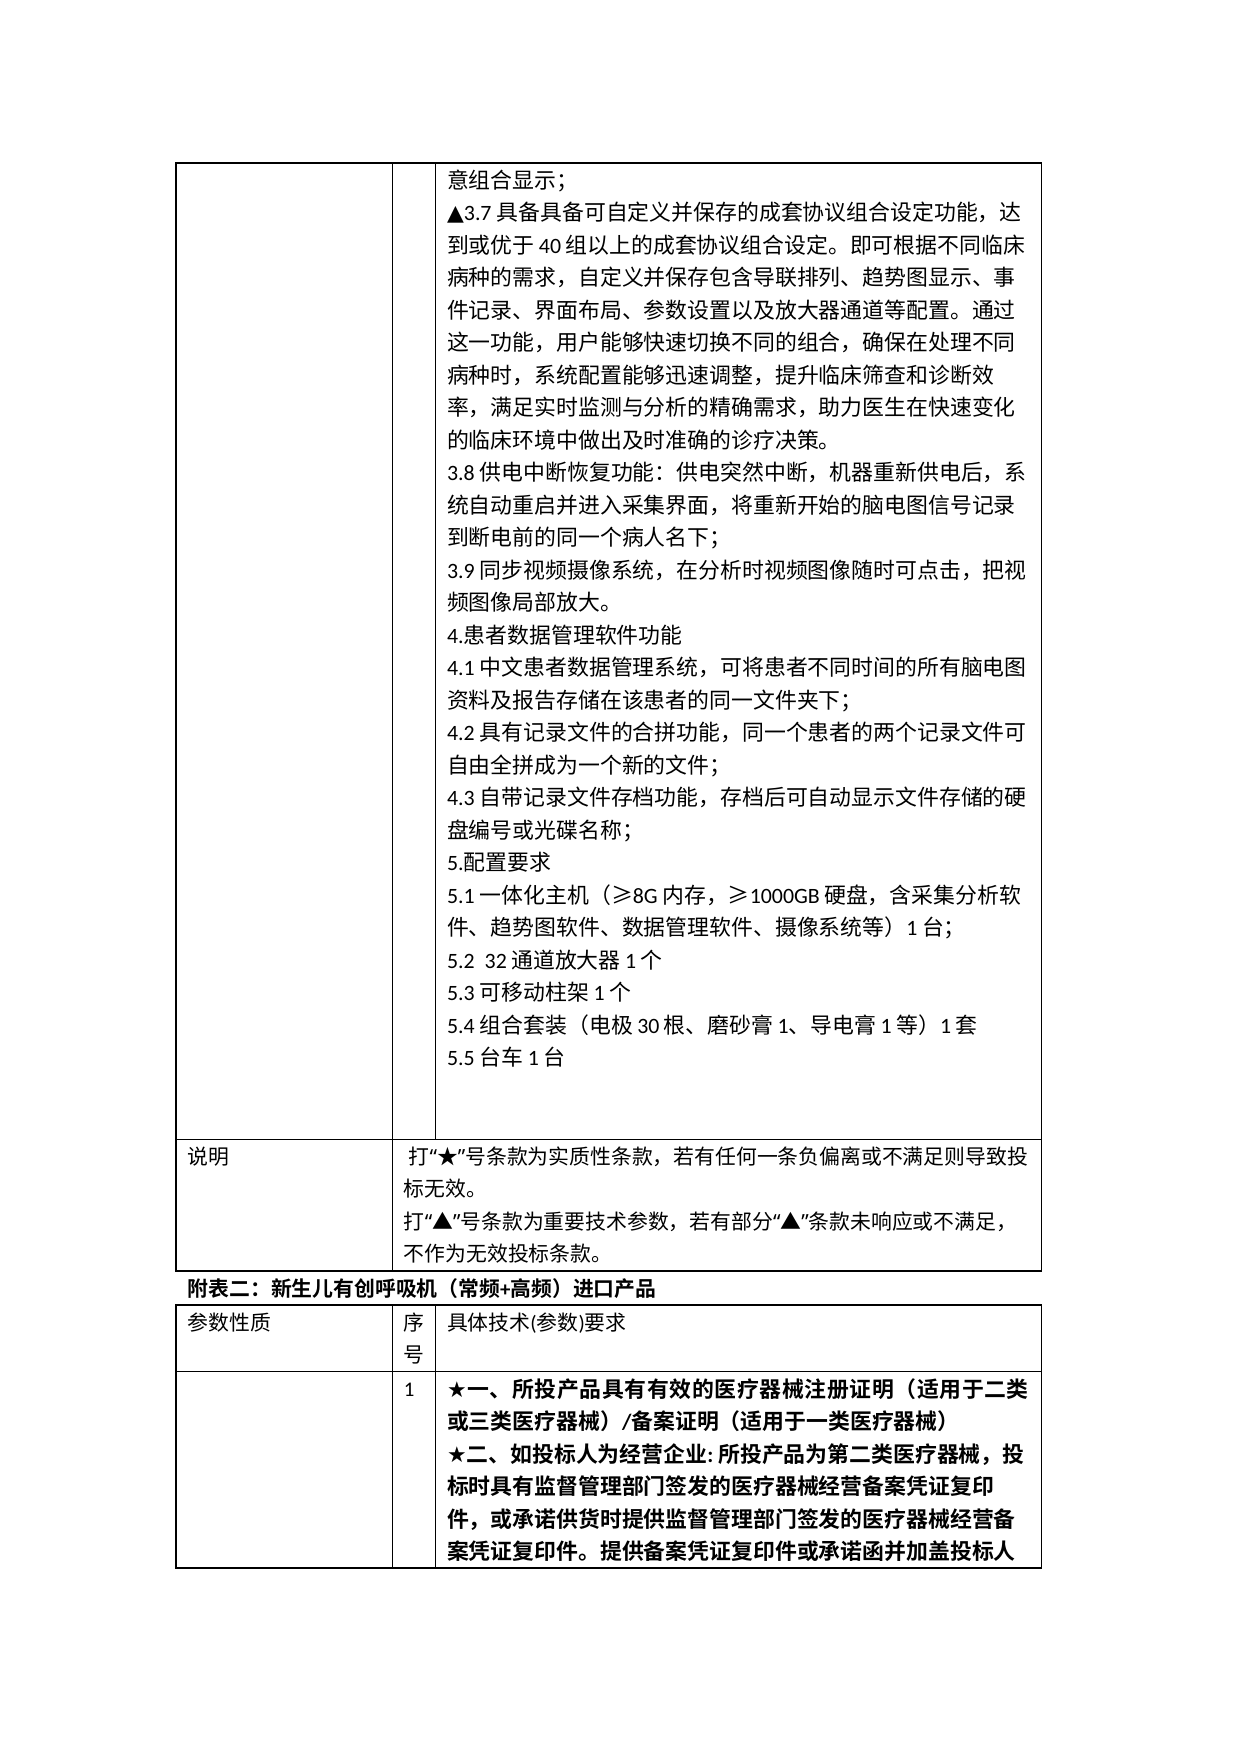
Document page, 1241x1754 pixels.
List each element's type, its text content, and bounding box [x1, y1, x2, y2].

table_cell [436, 164, 1041, 1138]
table_cell 1 [393, 1372, 435, 1567]
table_header 参数性质 [177, 1306, 392, 1371]
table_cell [436, 1372, 1041, 1567]
table_cell [177, 164, 392, 1138]
table_cell 打“★”号条款为实质性条款，若有任何一条负偏离或不满足则导致投标无效。 打“▲”号条款为重要技术参数，若有部分“▲”条款未响应或不满足，不作为无效投标条款。 [393, 1140, 1041, 1270]
table_header 序号 [393, 1306, 435, 1371]
table_cell 说明 [177, 1140, 392, 1270]
text 附表二：新生儿有创呼吸机（常频+高频）进口产品 [187, 1272, 1053, 1304]
table_cell 1 [393, 164, 435, 1138]
table_cell [177, 1372, 392, 1567]
table_header 具体技术(参数)要求 [436, 1306, 1041, 1371]
